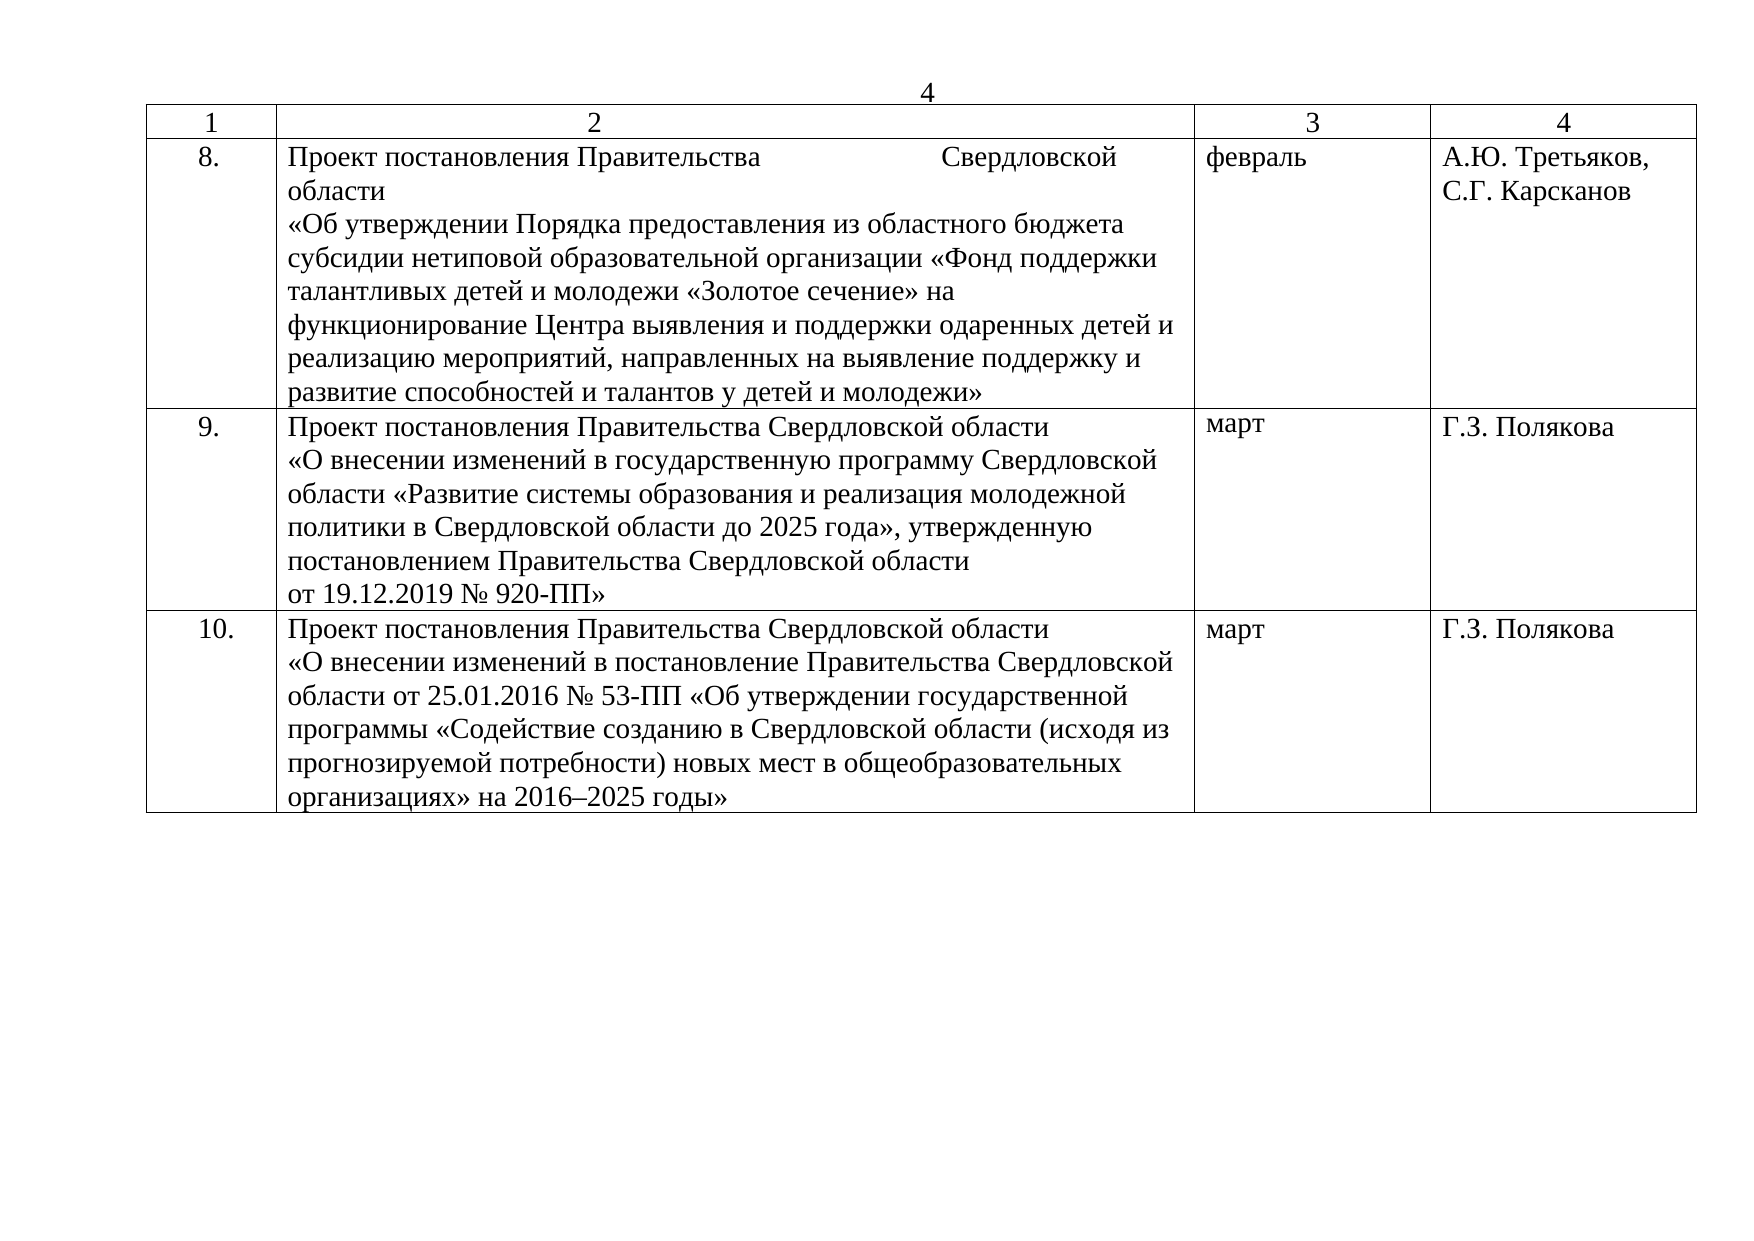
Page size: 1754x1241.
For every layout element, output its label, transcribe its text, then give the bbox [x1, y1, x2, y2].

table_cell март [1195, 611, 1430, 812]
table_cell Проект постановления Правительства Свердловской области «О внесении изменений в государственную программу Свердловской области «Развитие системы образования и реализация молодежной политики в Свердловской области до 2025 года», утвержденную постановлением Правительства Свердловской области от 19.12.2019 № 920-ПП» [277, 409, 1194, 610]
table_cell Проект постановления Правительства Свердловской области «О внесении изменений в постановление Правительства Свердловской области от 25.01.2016 № 53-ПП «Об утверждении государственной программы «Содействие созданию в Свердловской области (исходя из прогнозируемой потребности) новых мест в общеобразовательных организациях» на 2016–2025 годы» [277, 611, 1194, 812]
table_cell А.Ю. Третьяков, С.Г. Карсканов [1431, 139, 1696, 408]
table_header 2 [277, 105, 1194, 138]
table_cell февраль [1195, 139, 1430, 408]
table_cell март [1195, 409, 1430, 610]
table_header 1 [147, 105, 276, 138]
table_cell [147, 611, 276, 812]
table_cell Проект постановления Правительства Свердловской области «Об утверждении Порядка предоставления из областного бюджета субсидии нетиповой образовательной организации «Фонд поддержки талантливых детей и молодежи «Золотое сечение» на функционирование Центра выявления и поддержки одаренных детей и реализацию мероприятий, направленных на выявление поддержку и развитие способностей и талантов у детей и молодежи» [277, 139, 1194, 408]
table_header 3 [1195, 105, 1430, 138]
table_cell [147, 139, 276, 408]
table_header 4 [1431, 105, 1696, 138]
table_cell Г.З. Полякова [1431, 611, 1696, 812]
table_cell [147, 409, 276, 610]
table_cell Г.З. Полякова [1431, 409, 1696, 610]
